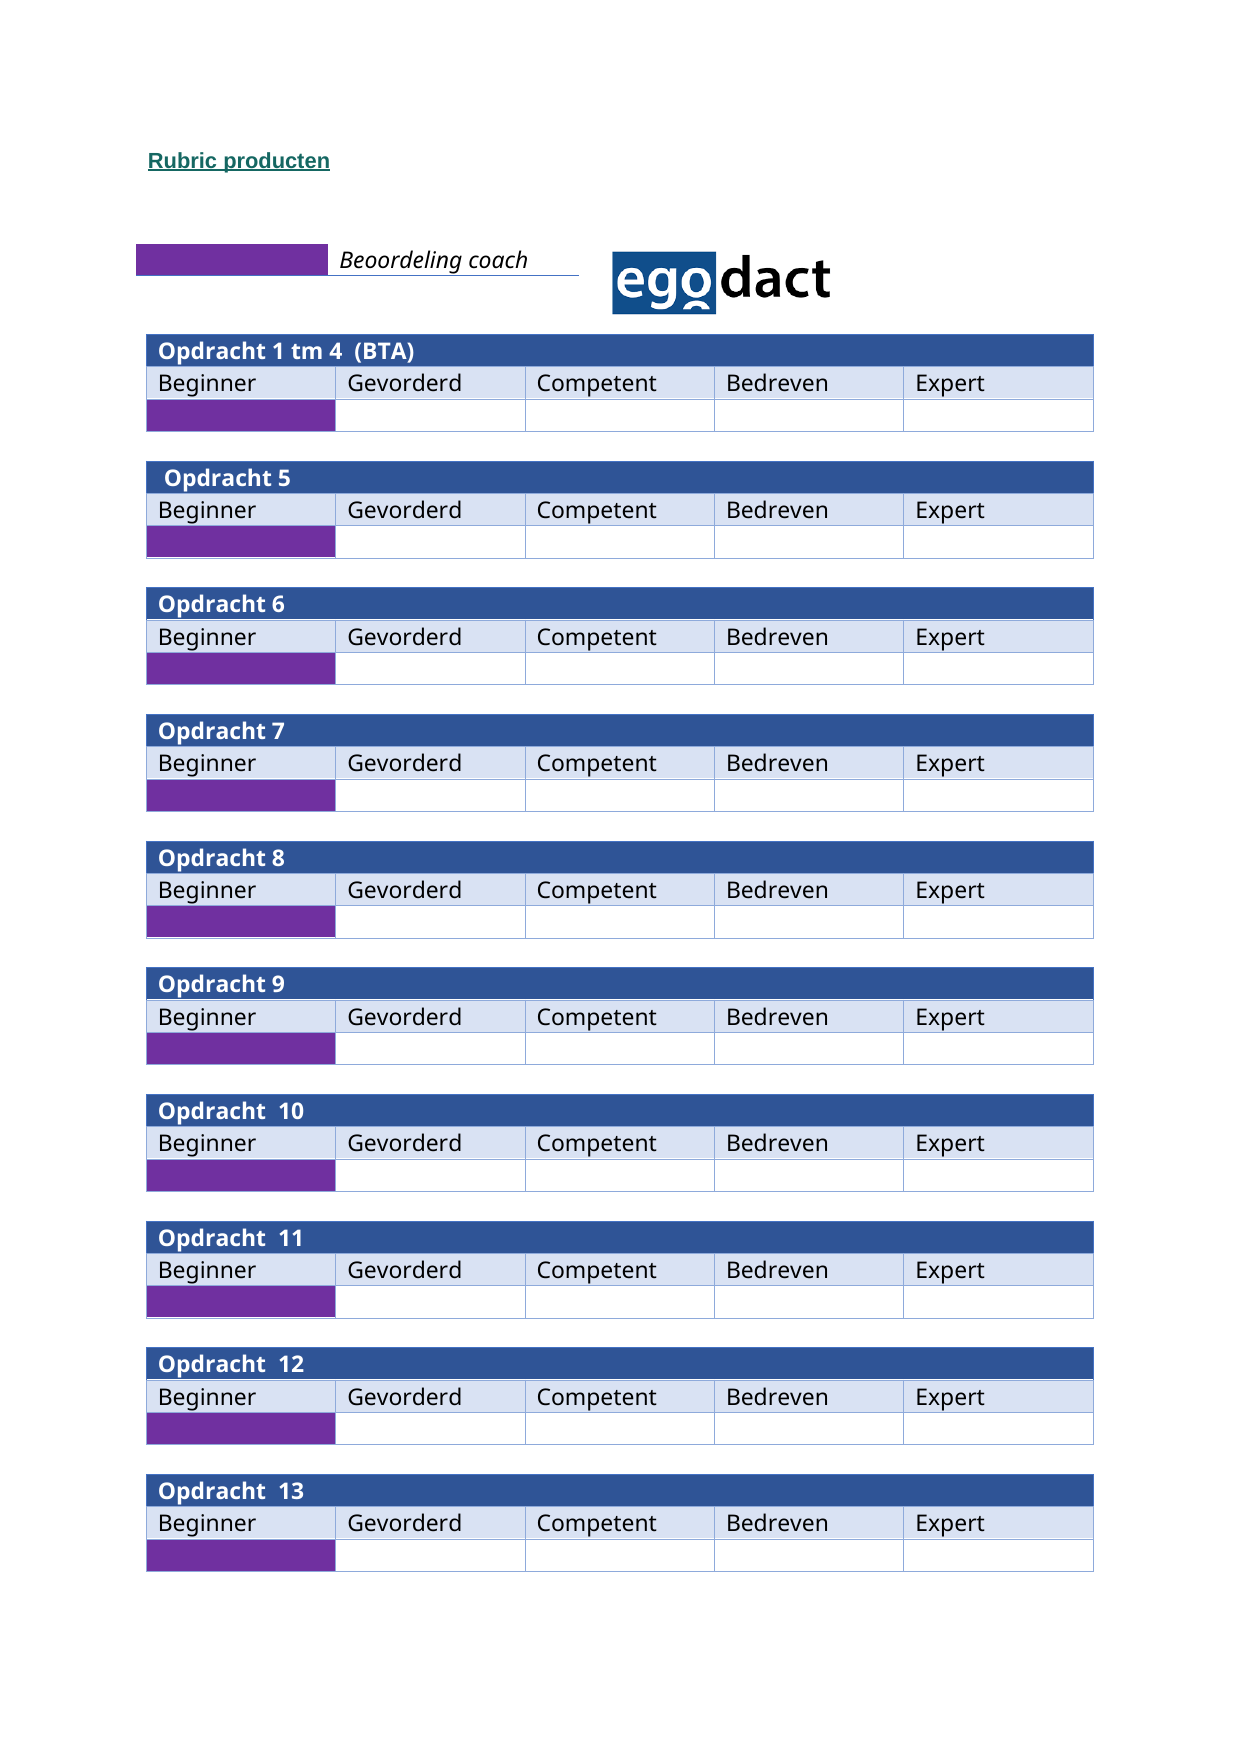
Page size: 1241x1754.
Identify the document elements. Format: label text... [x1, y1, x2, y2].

table_cell [147, 1033, 335, 1064]
table_cell Bedreven [715, 621, 903, 652]
table_cell Beginner [147, 1381, 335, 1412]
table_header Opdracht 5 [147, 462, 1093, 493]
table_cell Beginner [147, 1127, 335, 1158]
table_header Opdracht 7 [147, 715, 1093, 746]
table_cell [526, 1160, 714, 1191]
table_cell Expert [904, 367, 1093, 398]
table_header Opdracht 13 [147, 1475, 1093, 1506]
picture [593, 230, 853, 334]
table_cell [526, 1413, 714, 1444]
table_cell [904, 780, 1093, 811]
table_header Opdracht 10 [147, 1095, 1093, 1126]
table_cell Gevorderd [336, 367, 525, 398]
table_cell Competent [526, 1001, 714, 1032]
table_cell [715, 526, 903, 557]
table_cell [147, 1540, 335, 1571]
table_cell [526, 1540, 714, 1571]
table_cell Bedreven [715, 747, 903, 778]
table_cell [147, 1413, 335, 1444]
table_cell Gevorderd [336, 747, 525, 778]
table_cell [715, 1413, 903, 1444]
table_cell Expert [904, 1507, 1093, 1538]
table_cell Bedreven [715, 874, 903, 905]
table_cell Expert [904, 1127, 1093, 1158]
table_cell Bedreven [715, 1507, 903, 1538]
table_cell [147, 653, 335, 684]
table_cell [715, 780, 903, 811]
table_cell [715, 1033, 903, 1064]
table_cell [715, 653, 903, 684]
table_cell [715, 400, 903, 431]
table_header Opdracht 8 [147, 842, 1093, 873]
table_cell Competent [526, 1127, 714, 1158]
table_cell Bedreven [715, 494, 903, 525]
table_cell Beginner [147, 874, 335, 905]
table_cell Gevorderd [336, 1127, 525, 1158]
table_cell Bedreven [715, 1001, 903, 1032]
table_cell [526, 906, 714, 937]
table_cell Competent [526, 1254, 714, 1285]
table_header Opdracht 12 [147, 1348, 1093, 1379]
table_cell Expert [904, 1254, 1093, 1285]
table_cell Competent [526, 494, 714, 525]
table_cell Beginner [147, 747, 335, 778]
table_cell [526, 653, 714, 684]
table_cell Expert [904, 874, 1093, 905]
table_cell [904, 653, 1093, 684]
table_cell [336, 1286, 525, 1317]
table_cell Competent [526, 874, 714, 905]
table_cell [715, 906, 903, 937]
table_cell [147, 1286, 335, 1317]
table_cell [336, 1540, 525, 1571]
table_cell [147, 906, 335, 937]
table_cell [904, 1286, 1093, 1317]
table_cell [336, 780, 525, 811]
table_cell [904, 526, 1093, 557]
table_cell Gevorderd [336, 1001, 525, 1032]
table_cell Gevorderd [336, 1507, 525, 1538]
table_cell Expert [904, 1001, 1093, 1032]
table_cell [904, 400, 1093, 431]
table_cell [336, 1160, 525, 1191]
table_cell [904, 1160, 1093, 1191]
table_cell Bedreven [715, 1254, 903, 1285]
table_cell [526, 1033, 714, 1064]
table_cell Gevorderd [336, 1381, 525, 1412]
table_cell [715, 1286, 903, 1317]
table_cell Bedreven [715, 1381, 903, 1412]
table_cell [715, 1540, 903, 1571]
table_header Opdracht 6 [147, 588, 1093, 619]
table_cell [147, 526, 335, 557]
table_header Opdracht 1 tm 4 (BTA) [147, 335, 1093, 366]
table_cell [904, 1540, 1093, 1571]
table_cell [147, 780, 335, 811]
table_cell [336, 526, 525, 557]
table_cell [147, 1160, 335, 1191]
table_cell Bedreven [715, 367, 903, 398]
table_cell [904, 906, 1093, 937]
table_cell [336, 653, 525, 684]
table_cell Expert [904, 494, 1093, 525]
table_header [136, 244, 328, 275]
table_header Beoordeling coach [328, 244, 579, 275]
table_cell Competent [526, 367, 714, 398]
table_cell [715, 1160, 903, 1191]
table_cell Competent [526, 1381, 714, 1412]
table_cell Beginner [147, 621, 335, 652]
table_cell [526, 780, 714, 811]
table_cell [526, 1286, 714, 1317]
table_cell Gevorderd [336, 1254, 525, 1285]
table_cell Bedreven [715, 1127, 903, 1158]
table_cell Expert [904, 747, 1093, 778]
table_cell Expert [904, 621, 1093, 652]
table_cell [904, 1033, 1093, 1064]
table_cell Gevorderd [336, 494, 525, 525]
table_cell [336, 400, 525, 431]
table_cell Beginner [147, 494, 335, 525]
table_cell Competent [526, 1507, 714, 1538]
table_cell [904, 1413, 1093, 1444]
table_cell [526, 400, 714, 431]
table_cell Beginner [147, 1001, 335, 1032]
table_cell [336, 1413, 525, 1444]
table_cell Gevorderd [336, 621, 525, 652]
table_cell Gevorderd [336, 874, 525, 905]
table_header Opdracht 11 [147, 1222, 1093, 1253]
table_cell Expert [904, 1381, 1093, 1412]
table_cell [526, 526, 714, 557]
table_cell [147, 400, 335, 431]
table_cell Competent [526, 747, 714, 778]
table_cell [336, 1033, 525, 1064]
table_cell Competent [526, 621, 714, 652]
table_header Opdracht 9 [147, 968, 1093, 999]
table_cell Beginner [147, 1254, 335, 1285]
table_cell [336, 906, 525, 937]
text Rubric producten [148, 148, 1093, 202]
table_cell Beginner [147, 367, 335, 398]
table_cell Beginner [147, 1507, 335, 1538]
